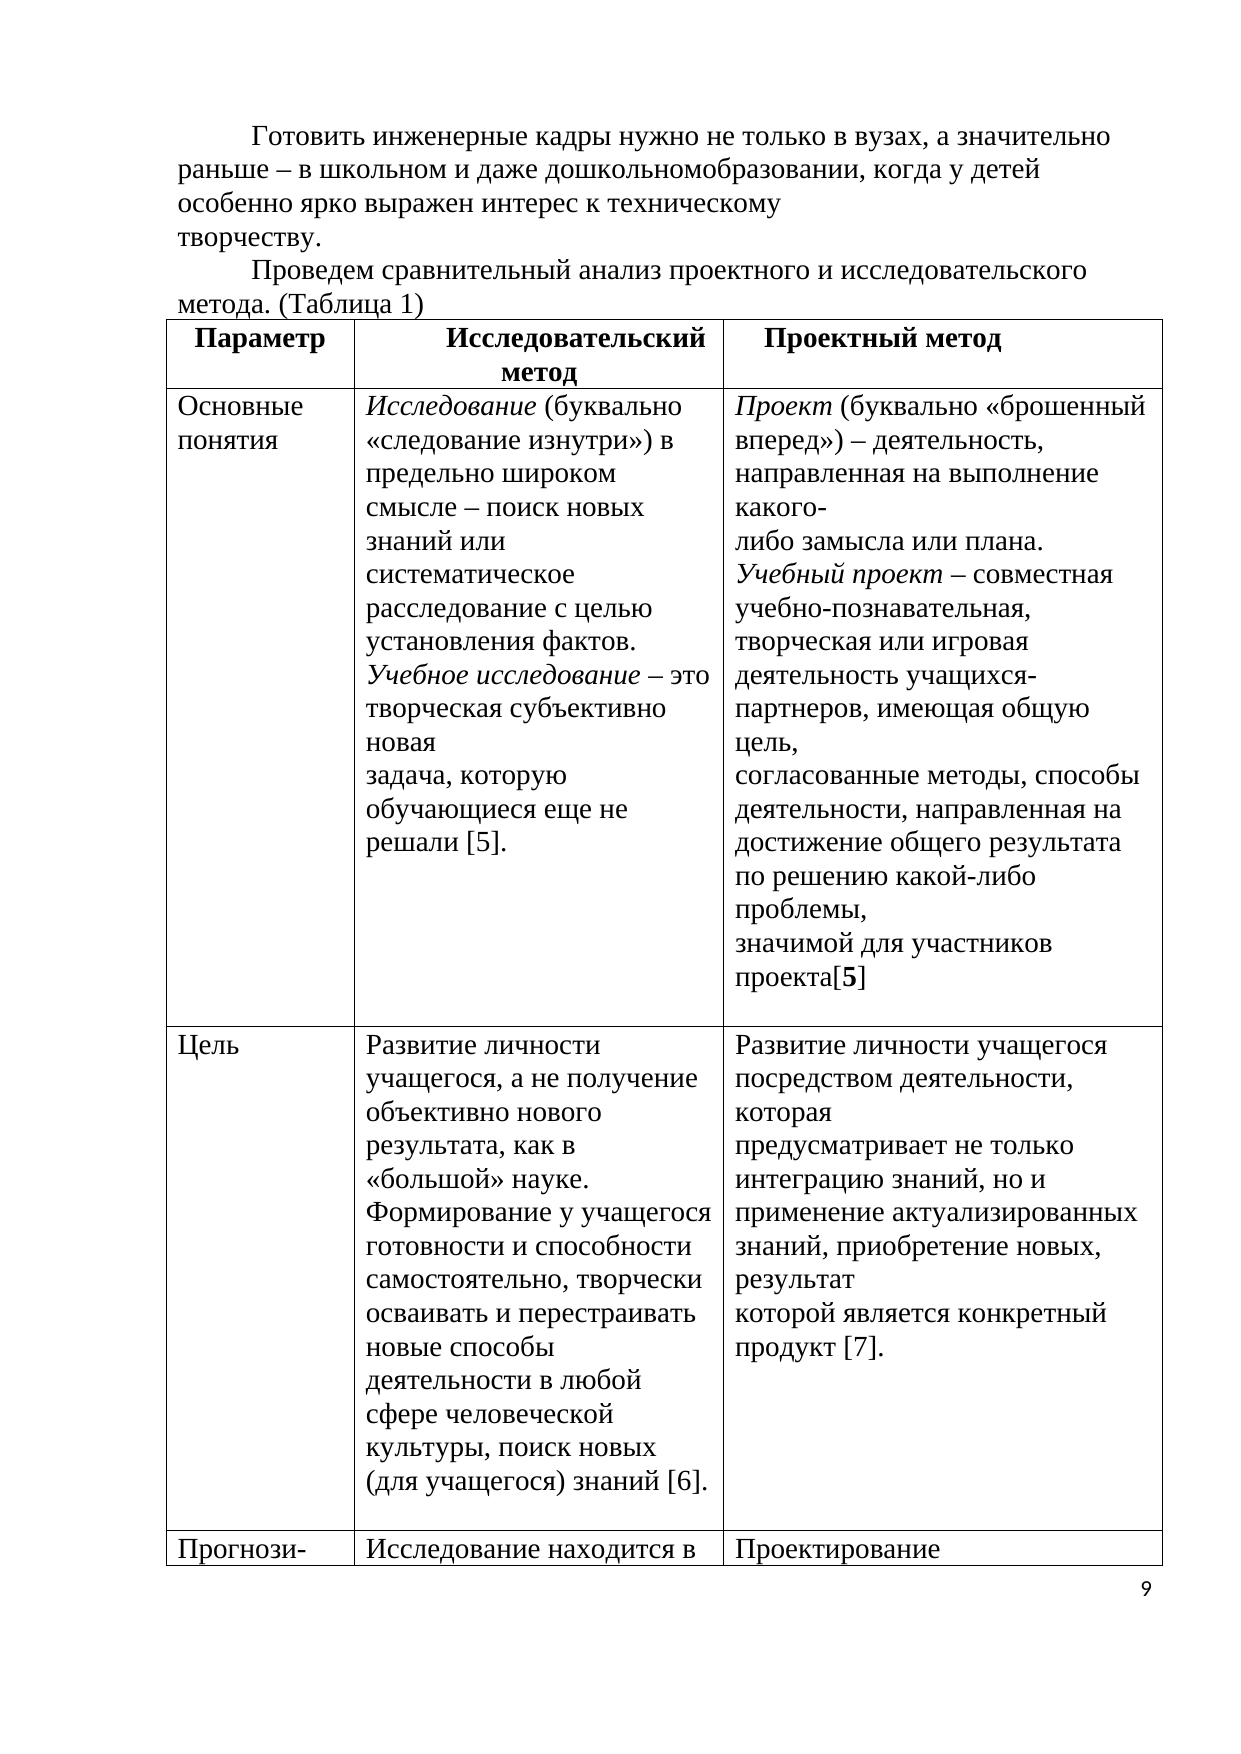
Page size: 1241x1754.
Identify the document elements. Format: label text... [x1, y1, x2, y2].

table_cell Цель [167, 1027, 354, 1530]
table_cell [724, 1531, 1162, 1564]
table_cell Прогнози- рование [167, 1531, 354, 1564]
table_cell Исследование (буквально «следование изнутри») в предельно широком смысле – поиск новых знаний или систематическое расследование с целью установления фактов. Учебное исследование – это творческая субъективно новая задача, которую обучающиеся еще не решали [5]. [355, 389, 723, 1026]
table_header Исследовательский метод [355, 320, 723, 387]
table_cell Развитие личности учащегося посредством деятельности, которая предусматривает не только интеграцию знаний, но и применение актуализированных знаний, приобретение новых, результат которой является конкретный продукт [7]. [724, 1027, 1162, 1530]
text творчеству. [177, 219, 1152, 252]
table_header Проектный метод [724, 320, 1162, 387]
table_cell Основные понятия [167, 389, 354, 1026]
table_header Параметр [167, 320, 354, 387]
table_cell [355, 1531, 723, 1564]
text Готовить инженерные кадры нужно не только в вузах, а значительно раньше – в школьном и даже дошкольномобразовании, когда у детей особенно ярко выражен интерес к техническому [177, 118, 1152, 219]
table_cell Проект (буквально «брошенный вперед») – деятельность, направленная на выполнение какого- либо замысла или плана. Учебный проект – совместная учебно-познавательная, творческая или игровая деятельность учащихся-партнеров, имеющая общую цель, согласованные методы, способы деятельности, направленная на достижение общего результата по решению какой-либо проблемы, значимой для участников проекта[5] [724, 389, 1162, 1026]
text Проведем сравнительный анализ проектного и исследовательского метода. (Таблица 1) [177, 252, 1152, 319]
table_cell Развитие личности учащегося, а не получение объективно нового результата, как в «большой» науке. Формирование у учащегося готовности и способности самостоятельно, творчески осваивать и перестраивать новые способы деятельности в любой сфере человеческой культуры, поиск новых (для учащегося) знаний [6]. [355, 1027, 723, 1530]
